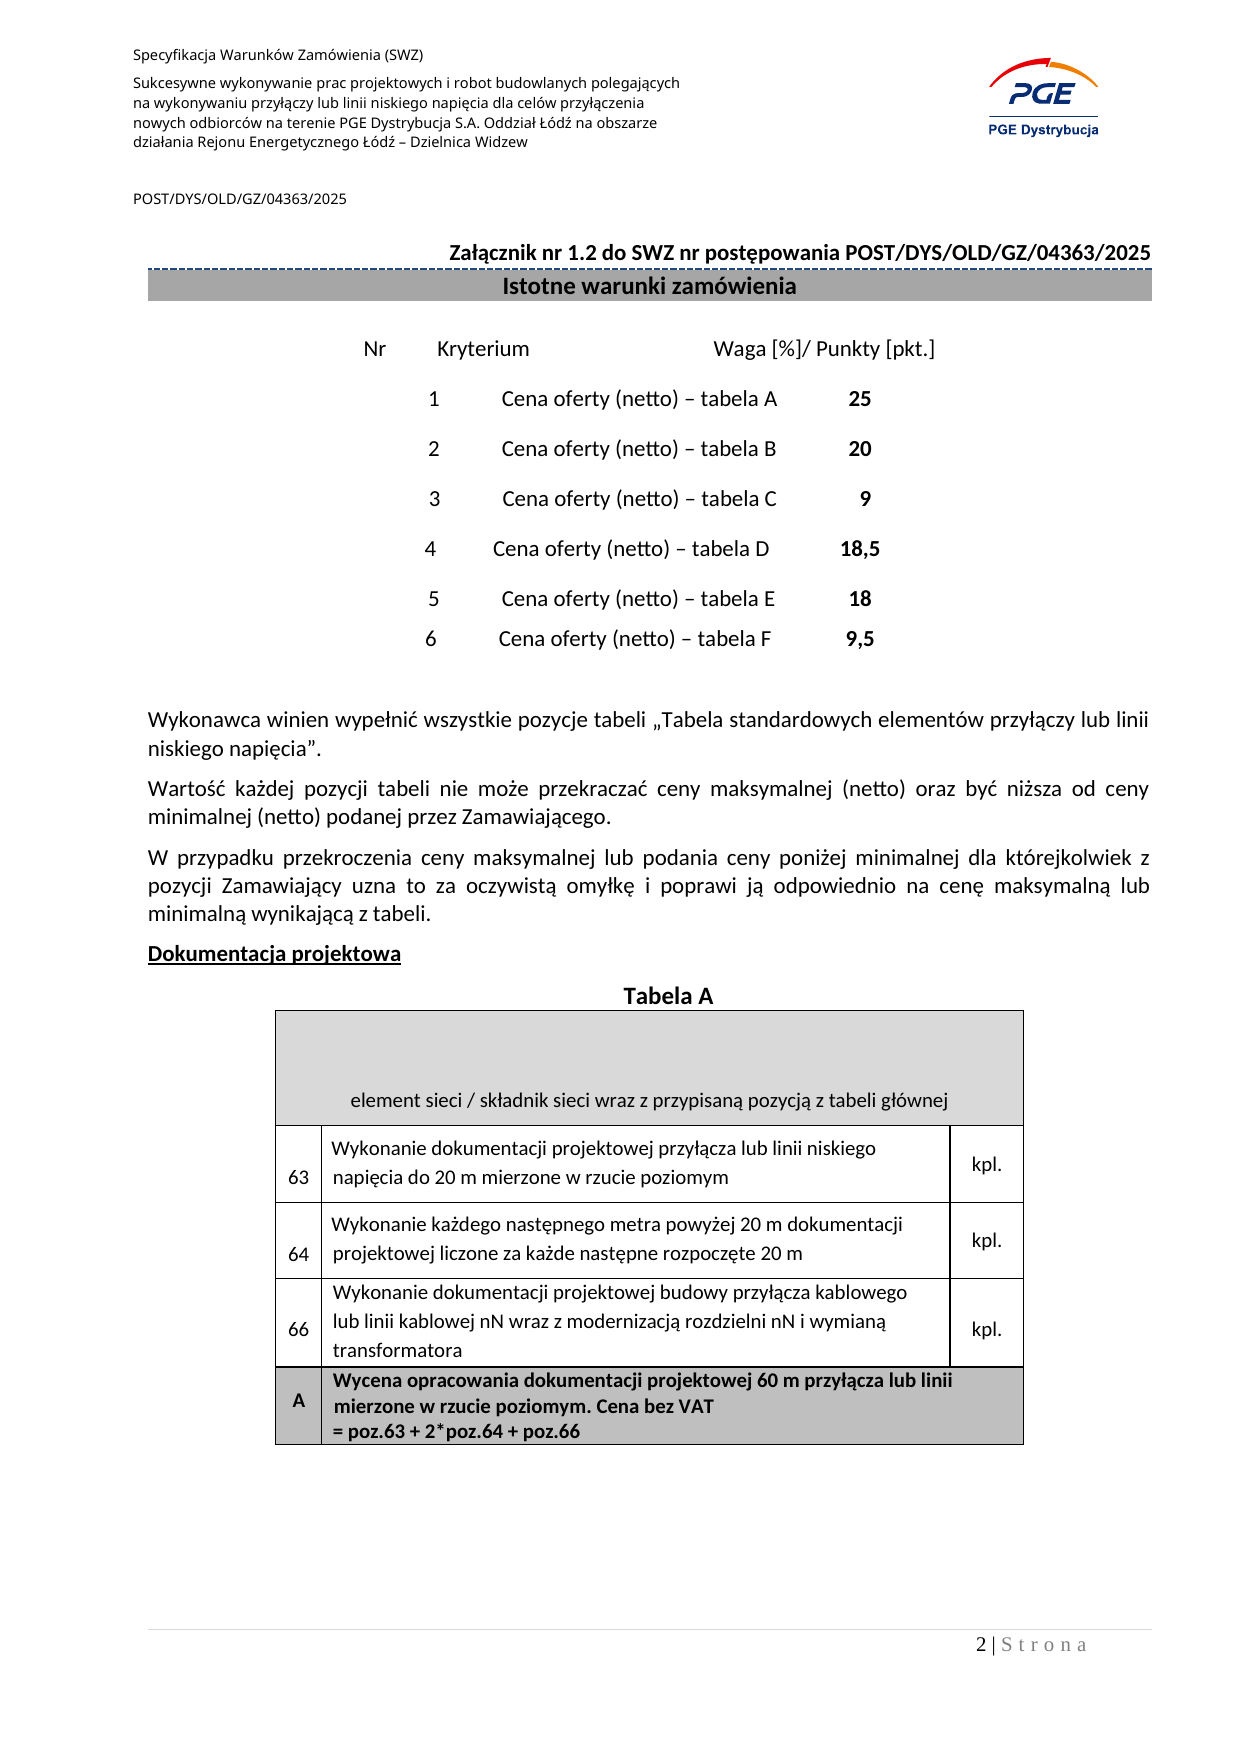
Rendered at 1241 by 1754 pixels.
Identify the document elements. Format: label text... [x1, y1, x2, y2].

table_header element sieci / składnik sieci wraz z przypisaną pozycją z tabeli głównej [276, 1011, 1023, 1125]
table_cell 64 [276, 1203, 321, 1278]
text 2 Cena oferty (netto) – tabela B 20 [148, 424, 1152, 462]
title Tabela A [185, 980, 1152, 1010]
title 6 Cena oferty (netto) – tabela F 9,5 [148, 624, 1152, 653]
text 5 Cena oferty (netto) – tabela E 18 [148, 574, 1152, 612]
table_cell Wykonanie każdego następnego metra powyżej 20 m dokumentacji projektowej liczone za każde następne rozpoczęte 20 m [322, 1203, 949, 1278]
text 4 Cena oferty (netto) – tabela D 18,5 [148, 524, 1152, 562]
text 1 Cena oferty (netto) – tabela A 25 [148, 374, 1152, 412]
title W przypadku przekroczenia ceny maksymalnej lub podania ceny poniżej minimalnej dla którejkolwiek z pozycji Zamawiający uzna to za oczywistą omyłkę i poprawi ją odpowiednio na cenę maksymalną lub minimalną wynikającą z tabeli. [148, 843, 1152, 927]
table_cell A [276, 1368, 321, 1444]
table_cell kpl. [951, 1279, 1023, 1366]
table_cell Wycena opracowania dokumentacji projektowej 60 m przyłącza lub linii mierzone w rzucie poziomym. Cena bez VAT = poz.63 + 2*poz.64 + poz.66 [322, 1368, 1023, 1444]
table_cell kpl. [951, 1126, 1023, 1202]
table_cell Wykonanie dokumentacji projektowej budowy przyłącza kablowego lub linii kablowej nN wraz z modernizacją rozdzielni nN i wymianą transformatora [322, 1279, 949, 1366]
table_cell kpl. [951, 1203, 1023, 1278]
table_cell Wykonanie dokumentacji projektowej przyłącza lub linii niskiego napięcia do 20 m mierzone w rzucie poziomym [322, 1126, 949, 1202]
text Wartość każdej pozycji tabeli nie może przekraczać ceny maksymalnej (netto) oraz być niższa od ceny minimalnej (netto) podanej przez Zamawiającego. [148, 774, 1152, 830]
text Wykonawca winien wypełnić wszystkie pozycje tabeli „Tabela standardowych elementów przyłączy lub linii niskiego napięcia”. [148, 706, 1152, 762]
table_cell 63 [276, 1126, 321, 1202]
text Nr Kryterium Waga [%]/ Punkty [pkt.] [148, 324, 1152, 362]
table_cell 66 [276, 1279, 321, 1366]
text 3 Cena oferty (netto) – tabela C 9 [148, 474, 1152, 512]
title Dokumentacja projektowa [148, 939, 1152, 967]
